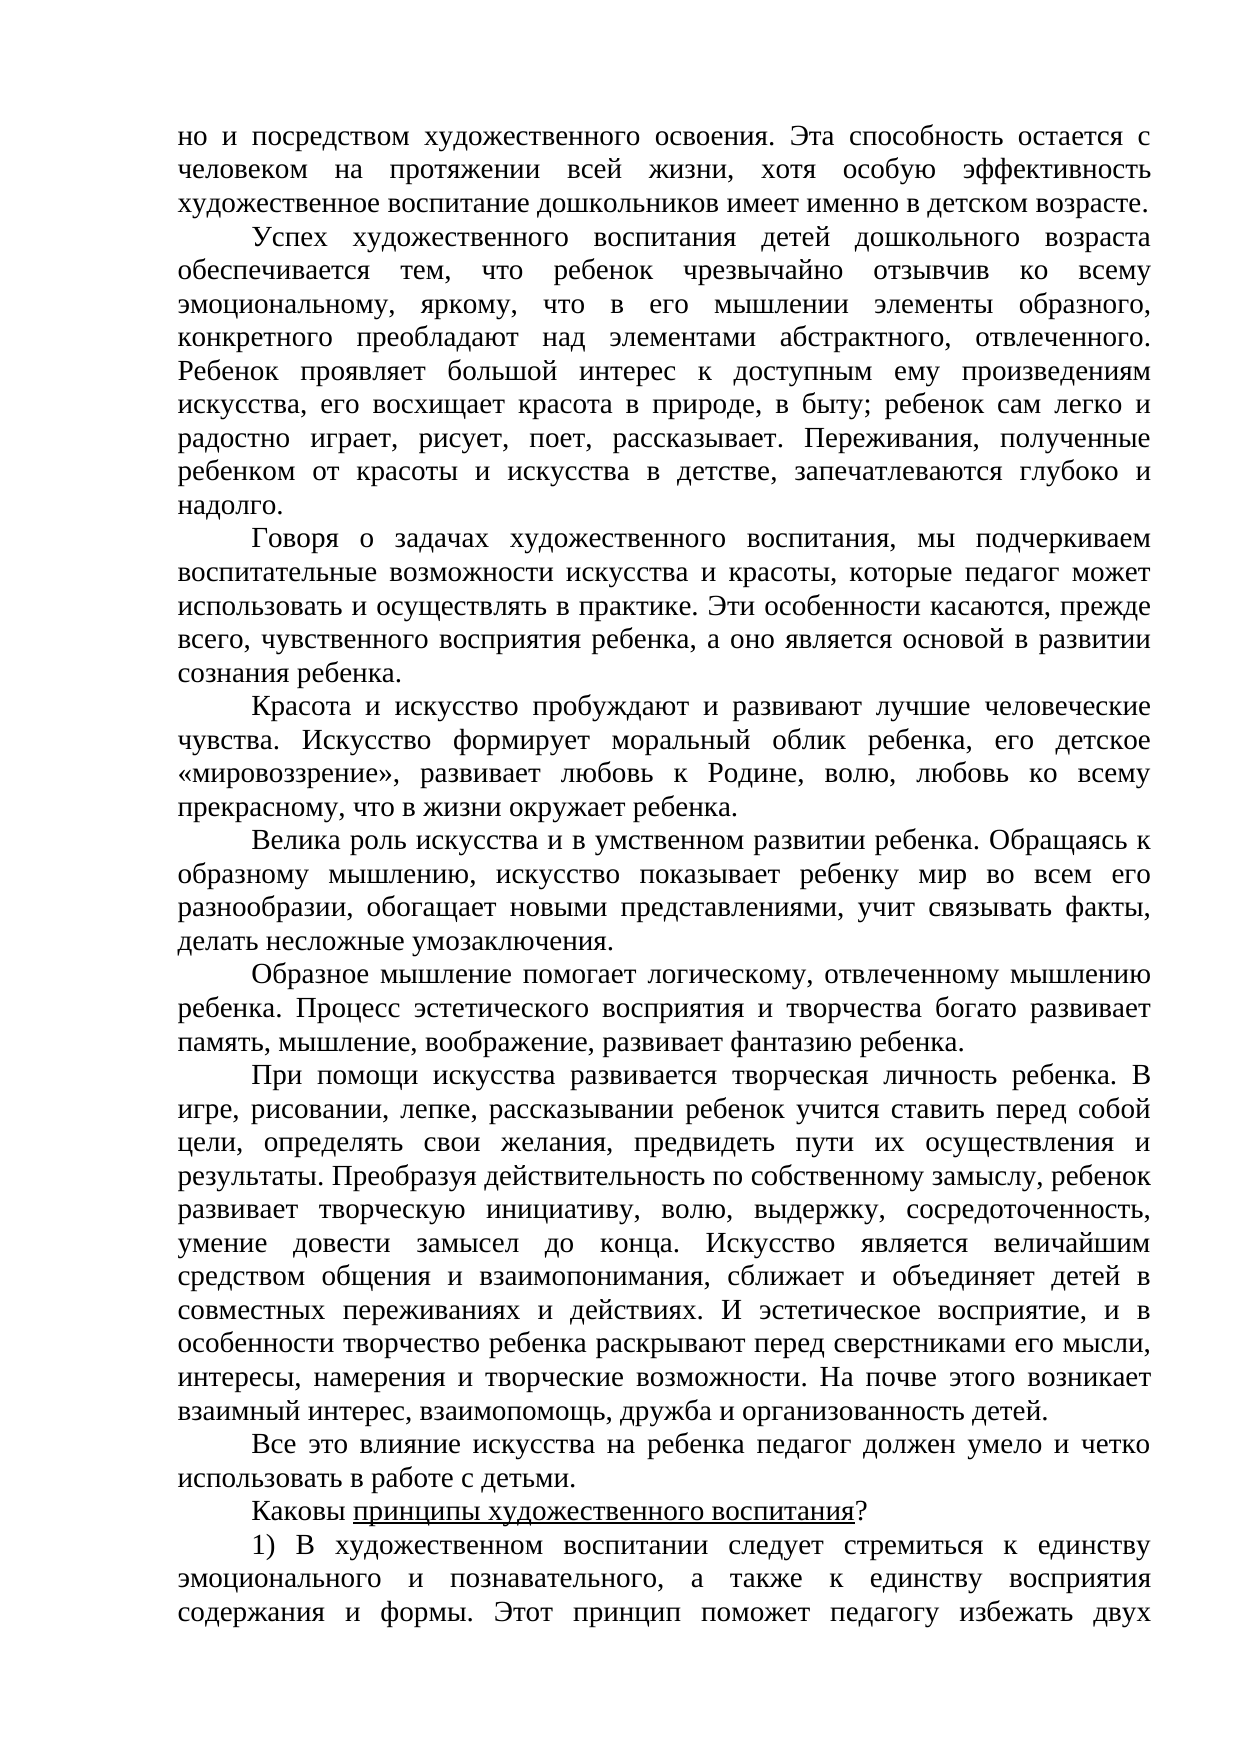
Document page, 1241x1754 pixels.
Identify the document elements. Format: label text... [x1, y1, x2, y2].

text Велика роль искусства и в умственном развитии ребенка. Обращаясь к образному мышлению, искусство показывает ребенку мир во всем его разнообразии, обогащает новыми представлениями, учит связывать факты, делать несложные умозаключения. [177, 822, 1152, 957]
text Образное мышление помогает логическому, отвлеченному мышлению ребенка. Процесс эстетического восприятия и творчества богато развивает память, мышление, воображение, развивает фантазию ребенка. [177, 957, 1152, 1057]
text При помощи искусства развивается творческая личность ребенка. В игре, рисовании, лепке, рассказывании ребенок учится ставить перед собой цели, определять свои желания, предвидеть пути их осуществления и результаты. Преобразуя действительность по собственному замыслу, ребенок развивает творческую инициативу, волю, выдержку, сосредоточенность, умение довести замысел до конца. Искусство является величайшим средством общения и взаимопонимания, сближает и объединяет детей в совместных переживаниях и действиях. И эстетическое восприятие, и в особенности творчество ребенка раскрывают перед сверстниками его мысли, интересы, намерения и творческие возможности. На почве этого возникает взаимный интерес, взаимопомощь, дружба и организованность детей. [177, 1057, 1152, 1426]
text Каковы принципы художественного воспитания? [177, 1493, 1152, 1527]
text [177, 1527, 1152, 1627]
text Красота и искусство пробуждают и развивают лучшие человеческие чувства. Искусство формирует моральный облик ребенка, его детское «мировоззрение», развивает любовь к Родине, волю, любовь ко всему прекрасному, что в жизни окружает ребенка. [177, 688, 1152, 822]
text Говоря о задачах художественного воспитания, мы подчеркиваем воспитательные возможности искусства и красоты, которые педагог может использовать и осуществлять в практике. Эти особенности касаются, прежде всего, чувственного восприятия ребенка, а оно является основой в развитии сознания ребенка. [177, 521, 1152, 688]
text Успех художественного воспитания детей дошкольного возраста обеспечивается тем, что ребенок чрезвычайно отзывчив ко всему эмоциональному, яркому, что в его мышлении элементы образного, конкретного преобладают над элементами абстрактного, отвлеченного. Ребенок проявляет большой интерес к доступным ему произведениям искусства, его восхищает красота в природе, в быту; ребенок сам легко и радостно играет, рисует, поет, рассказывает. Переживания, полученные ребенком от красоты и искусства в детстве, запечатлеваются глубоко и надолго. [177, 219, 1152, 521]
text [177, 118, 1152, 219]
text Все это влияние искусства на ребенка педагог должен умело и четко использовать в работе с детьми. [177, 1426, 1152, 1493]
